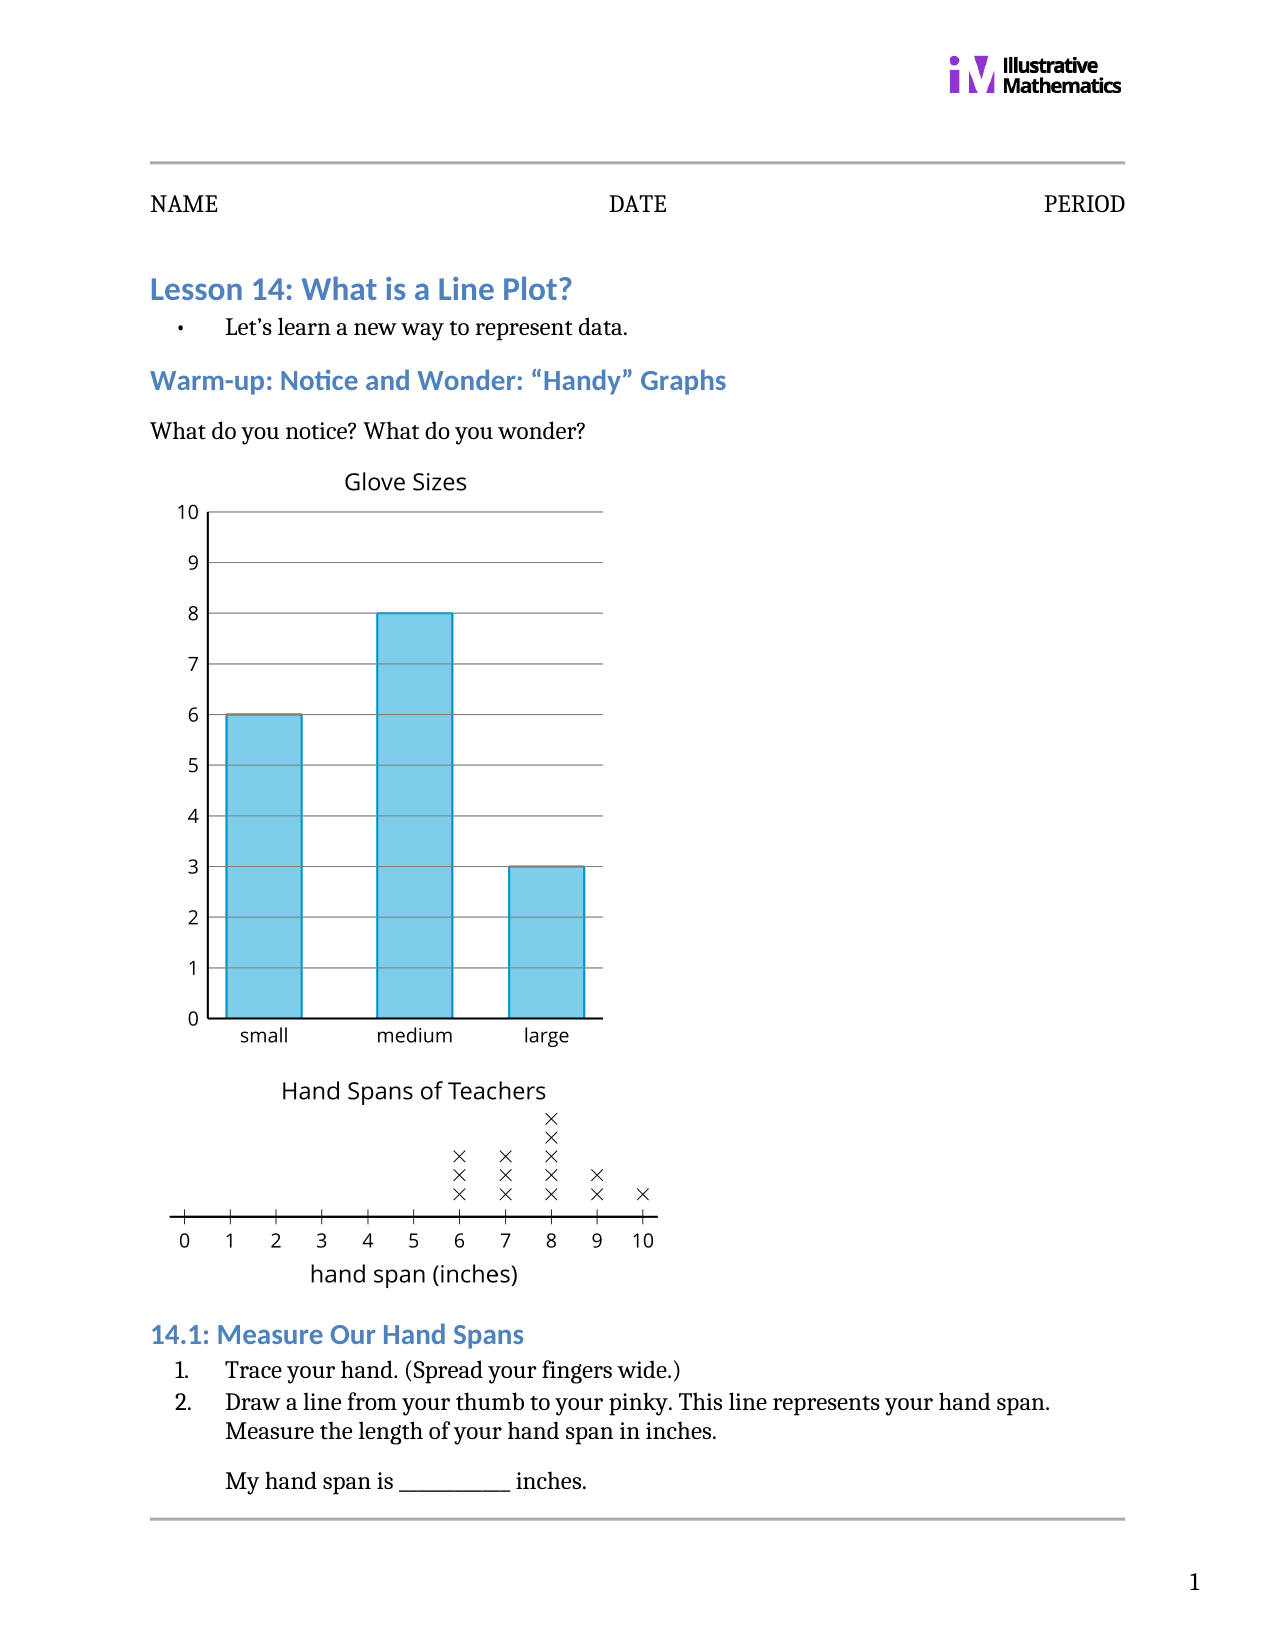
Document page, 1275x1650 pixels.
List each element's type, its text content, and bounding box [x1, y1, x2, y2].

list My hand span is ____________ inches. [175, 1467, 1125, 1495]
subtitle Lesson 14: What is a Line Plot? [150, 268, 1125, 309]
list Draw a line from your thumb to your pinky. This line represents your hand span. Measure the length of your hand span in inches. [175, 1388, 1125, 1446]
subtitle Warm-up: Notice and Wonder: “Handy” Graphs [150, 362, 1125, 398]
list Trace your hand. (Spread your fingers wide.) [175, 1356, 1125, 1384]
subtitle 14.1: Measure Our Hand Spans [150, 1316, 1125, 1352]
list Let’s learn a new way to represent data. [175, 313, 1125, 342]
text What do you notice? What do you wonder? [150, 417, 1125, 446]
picture [949, 55, 1121, 93]
picture [168, 1073, 662, 1296]
picture [168, 464, 604, 1055]
